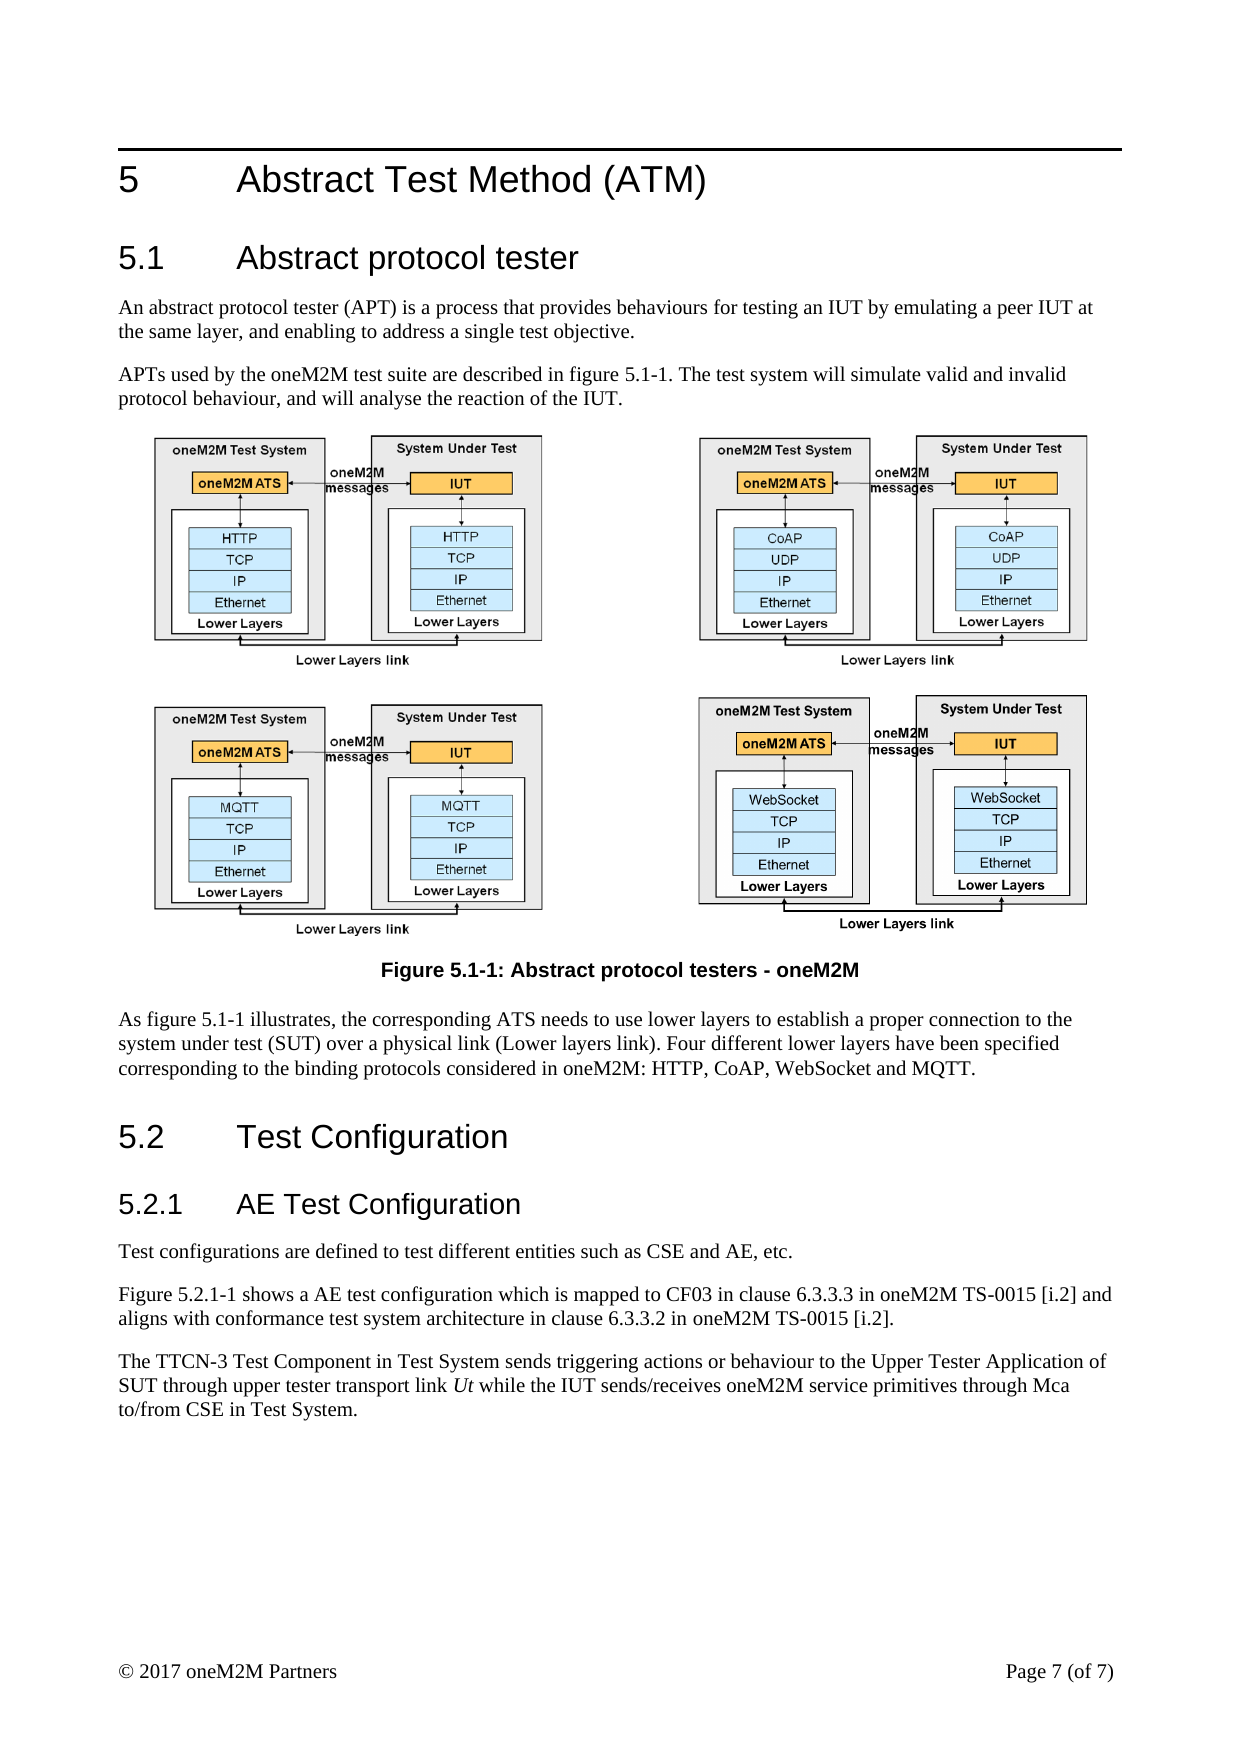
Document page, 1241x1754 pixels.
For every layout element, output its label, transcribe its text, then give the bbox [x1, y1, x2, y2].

text Figure 5.2.1-1 shows a AE test configuration which is mapped to CF03 in clause 6.3.3.3 in oneM2M TS-0015 [i.2] and aligns with conformance test system architecture in clause 6.3.3.2 in oneM2M TS-0015 [i.2]. [118, 1282, 1122, 1330]
subtitle 5.2 Test Configuration [118, 1117, 1122, 1155]
text As figure 5.1-1 illustrates, the corresponding ATS needs to use lower layers to establish a proper connection to the system under test (SUT) over a physical link (Lower layers link). Four different lower layers have been specified corresponding to the binding protocols considered in oneM2M: HTTP, CoAP, WebSocket and MQTT. [118, 1007, 1122, 1079]
subtitle 5 Abstract Test Method (ATM) [118, 151, 1122, 200]
text An abstract protocol tester (APT) is a process that provides behaviours for testing an IUT by emulating a peer IUT at the same layer, and enabling to address a single test objective. [118, 295, 1122, 343]
picture [698, 695, 1087, 940]
picture [153, 435, 543, 667]
text Figure 5.1-1: Abstract protocol testers - oneM2M [118, 958, 1122, 982]
subtitle 5.2.1 AE Test Configuration [118, 1187, 1122, 1220]
text APTs used by the oneM2M test suite are described in figure 5.1-1. The test system will simulate valid and invalid protocol behaviour, and will analyse the reaction of the IUT. [118, 362, 1122, 410]
picture [698, 435, 1088, 667]
text The TTCN-3 Test Component in Test System sends triggering actions or behaviour to the Upper Tester Application of SUT through upper tester transport link Ut while the IUT sends/receives oneM2M service primitives through Mca to/from CSE in Test System. [118, 1349, 1122, 1421]
text Test configurations are defined to test different entities such as CSE and AE, etc. [118, 1239, 1122, 1263]
picture [153, 703, 543, 936]
subtitle 5.1 Abstract protocol tester [118, 238, 1122, 276]
